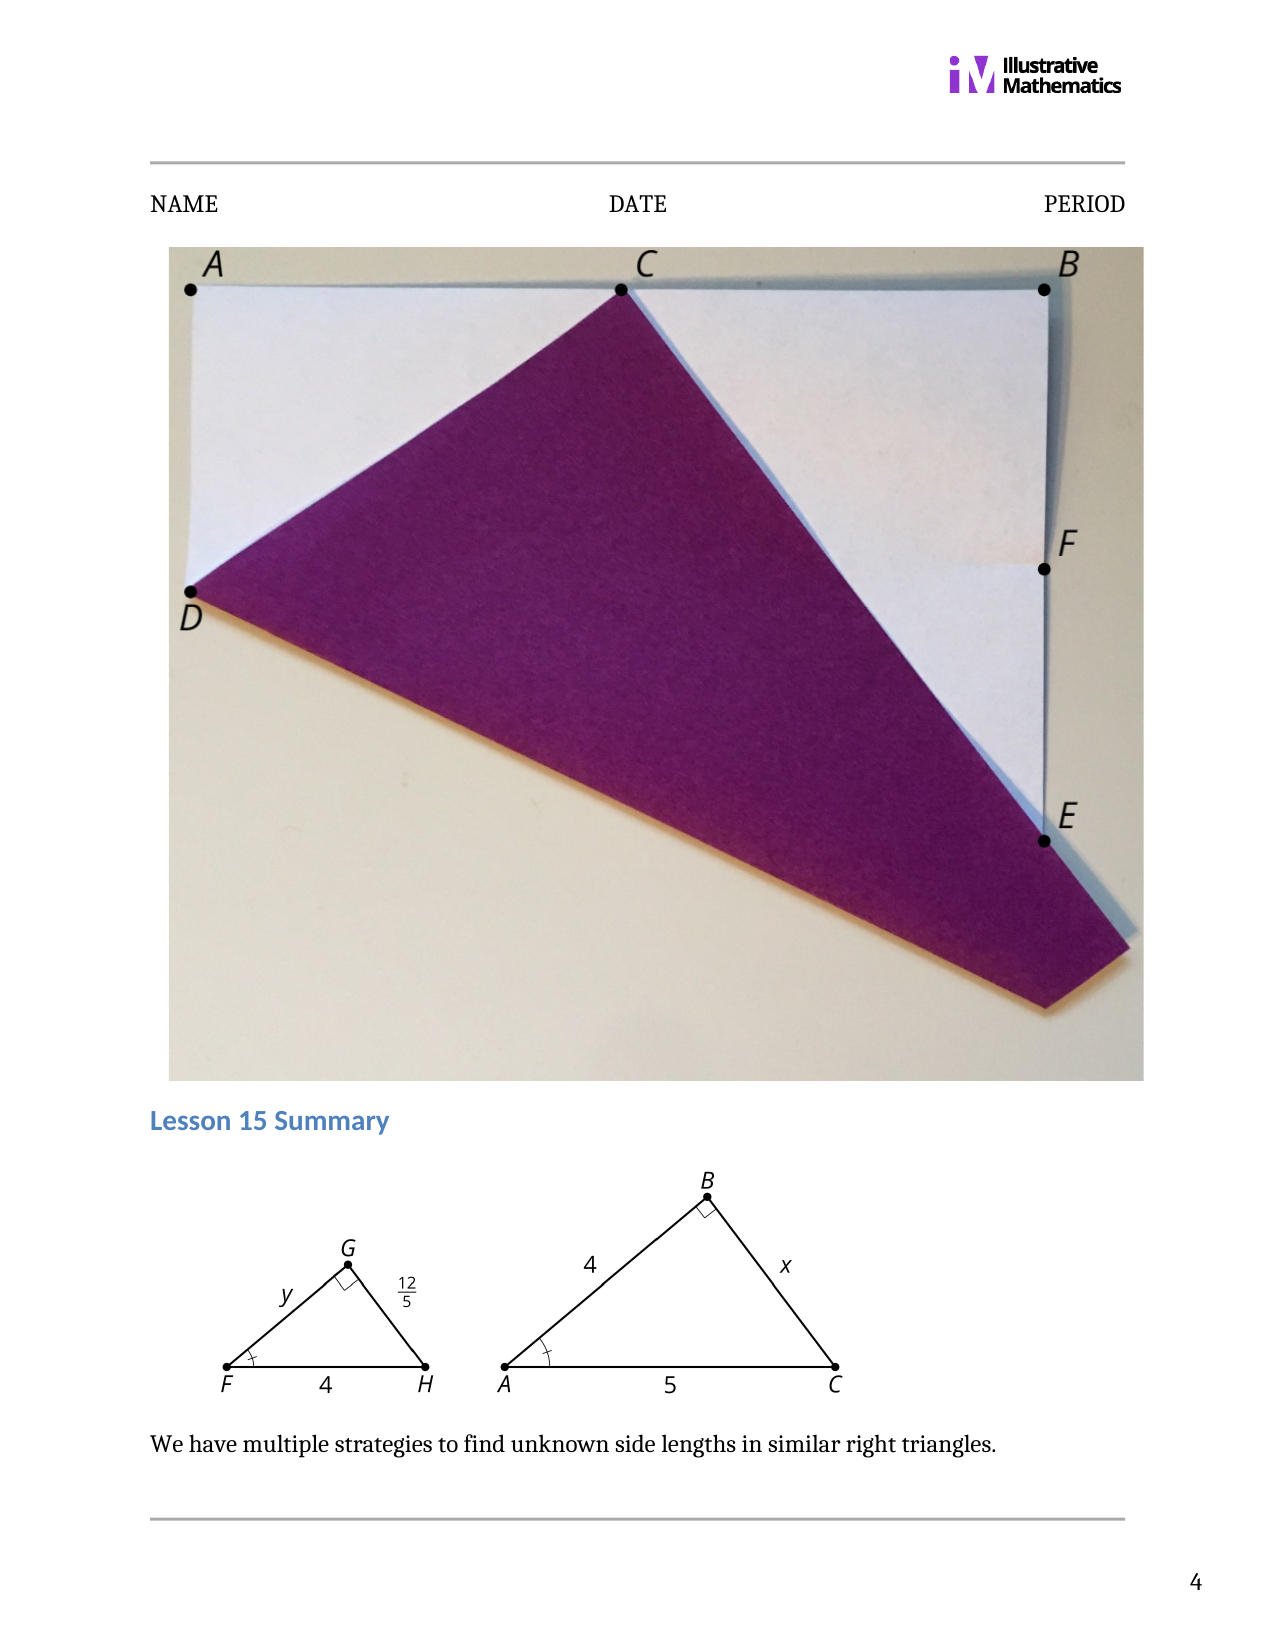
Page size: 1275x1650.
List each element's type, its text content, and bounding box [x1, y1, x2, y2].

subtitle Lesson 15 Summary [150, 1102, 1125, 1137]
picture [168, 247, 1144, 1081]
picture [949, 55, 1121, 93]
picture [168, 1156, 900, 1412]
text We have multiple strategies to find unknown side lengths in similar right triangles. [150, 1430, 1125, 1459]
